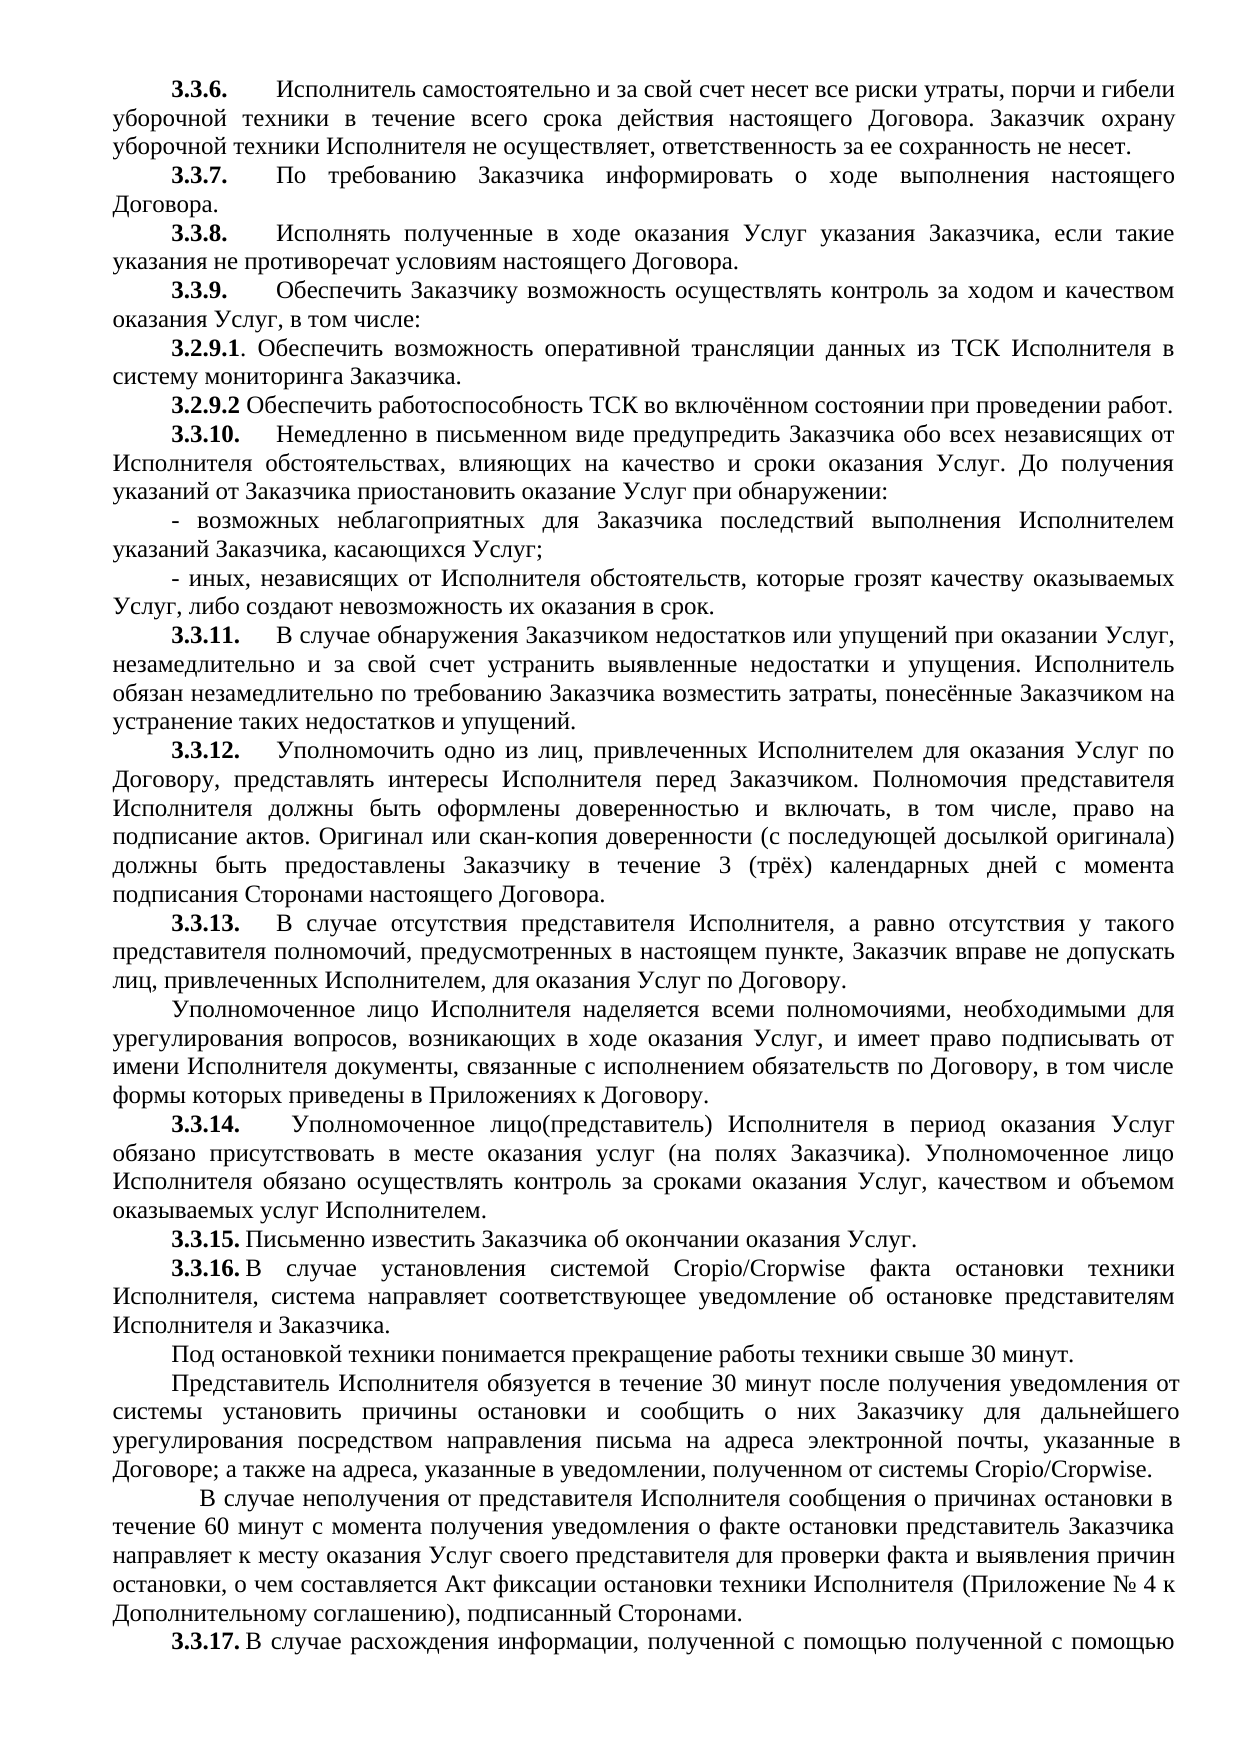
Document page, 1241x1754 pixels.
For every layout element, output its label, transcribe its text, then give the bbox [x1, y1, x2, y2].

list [112, 1626, 1176, 1655]
text Уполномоченное лицо Исполнителя наделяется всеми полномочиями, необходимыми для урегулирования вопросов, возникающих в ходе оказания Услуг, и имеет право подписывать от имени Исполнителя документы, связанные с исполнением обязательств по Договору, в том числе формы которых приведены в Приложениях к Договору. [112, 994, 1176, 1109]
list Письменно известить Заказчика об окончании оказания Услуг. [112, 1224, 1176, 1253]
list В случае установления системой Сropio/Cropwise факта остановки техники Исполнителя, система направляет соответствующее уведомление об остановке представителям Исполнителя и Заказчика. [112, 1253, 1176, 1339]
text Представитель Исполнителя обязуется в течение 30 минут после получения уведомления от системы установить причины остановки и сообщить о них Заказчику для дальнейшего урегулирования посредством направления письма на адреса электронной почты, указанные в Договоре; а также на адреса, указанные в уведомлении, полученном от системы Сropio/Cropwise. [112, 1368, 1181, 1483]
list Исполнять полученные в ходе оказания Услуг указания Заказчика, если такие указания не противоречат условиям настоящего Договора. [112, 218, 1176, 275]
text 3.2.9.2 Обеспечить работоспособность ТСК во включённом состоянии при проведении работ. [112, 390, 1181, 419]
text 3.2.9.1. Обеспечить возможность оперативной трансляции данных из ТСК Исполнителя в систему мониторинга Заказчика. [112, 333, 1176, 390]
list Исполнитель самостоятельно и за свой счет несет все риски утраты, порчи и гибели уборочной техники в течение всего срока действия настоящего Договора. Заказчик охрану уборочной техники Исполнителя не осуществляет, ответственность за ее сохранность не несет. [112, 74, 1176, 160]
text - иных, независящих от Исполнителя обстоятельств, которые грозят качеству оказываемых Услуг, либо создают невозможность их оказания в срок. [112, 563, 1176, 620]
list В случае отсутствия представителя Исполнителя, а равно отсутствия у такого представителя полномочий, предусмотренных в настоящем пункте, Заказчик вправе не допускать лиц, привлеченных Исполнителем, для оказания Услуг по Договору. [112, 908, 1176, 994]
text Под остановкой техники понимается прекращение работы техники свыше 30 минут. [112, 1339, 1181, 1368]
text В случае неполучения от представителя Исполнителя сообщения о причинах остановки в течение 60 минут с момента получения уведомления о факте остановки представитель Заказчика направляет к месту оказания Услуг своего представителя для проверки факта и выявления причин остановки, о чем составляется Акт фиксации остановки техники Исполнителя (Приложение № 4 к Дополнительному соглашению), подписанный Сторонами. [112, 1483, 1176, 1626]
list Уполномочить одно из лиц, привлеченных Исполнителем для оказания Услуг по Договору, представлять интересы Исполнителя перед Заказчиком. Полномочия представителя Исполнителя должны быть оформлены доверенностью и включать, в том числе, право на подписание актов. Оригинал или скан-копия доверенности (с последующей досылкой оригинала) должны быть предоставлены Заказчику в течение 3 (трёх) календарных дней с момента подписания Сторонами настоящего Договора. [112, 735, 1176, 908]
list В случае обнаружения Заказчиком недостатков или упущений при оказании Услуг, незамедлительно и за свой счет устранить выявленные недостатки и упущения. Исполнитель обязан незамедлительно по требованию Заказчика возместить затраты, понесённые Заказчиком на устранение таких недостатков и упущений. [112, 620, 1176, 735]
list Обеспечить Заказчику возможность осуществлять контроль за ходом и качеством оказания Услуг, в том числе: [112, 275, 1176, 333]
list Уполномоченное лицо(представитель) Исполнителя в период оказания Услуг обязано присутствовать в месте оказания услуг (на полях Заказчика). Уполномоченное лицо Исполнителя обязано осуществлять контроль за сроками оказания Услуг, качеством и объемом оказываемых услуг Исполнителем. [112, 1109, 1176, 1224]
list По требованию Заказчика информировать о ходе выполнения настоящего Договора. [112, 160, 1176, 218]
list Немедленно в письменном виде предупредить Заказчика обо всех независящих от Исполнителя обстоятельствах, влияющих на качество и сроки оказания Услуг. До получения указаний от Заказчика приостановить оказание Услуг при обнаружении: [112, 419, 1176, 505]
text - возможных неблагоприятных для Заказчика последствий выполнения Исполнителем указаний Заказчика, касающихся Услуг; [112, 505, 1176, 563]
